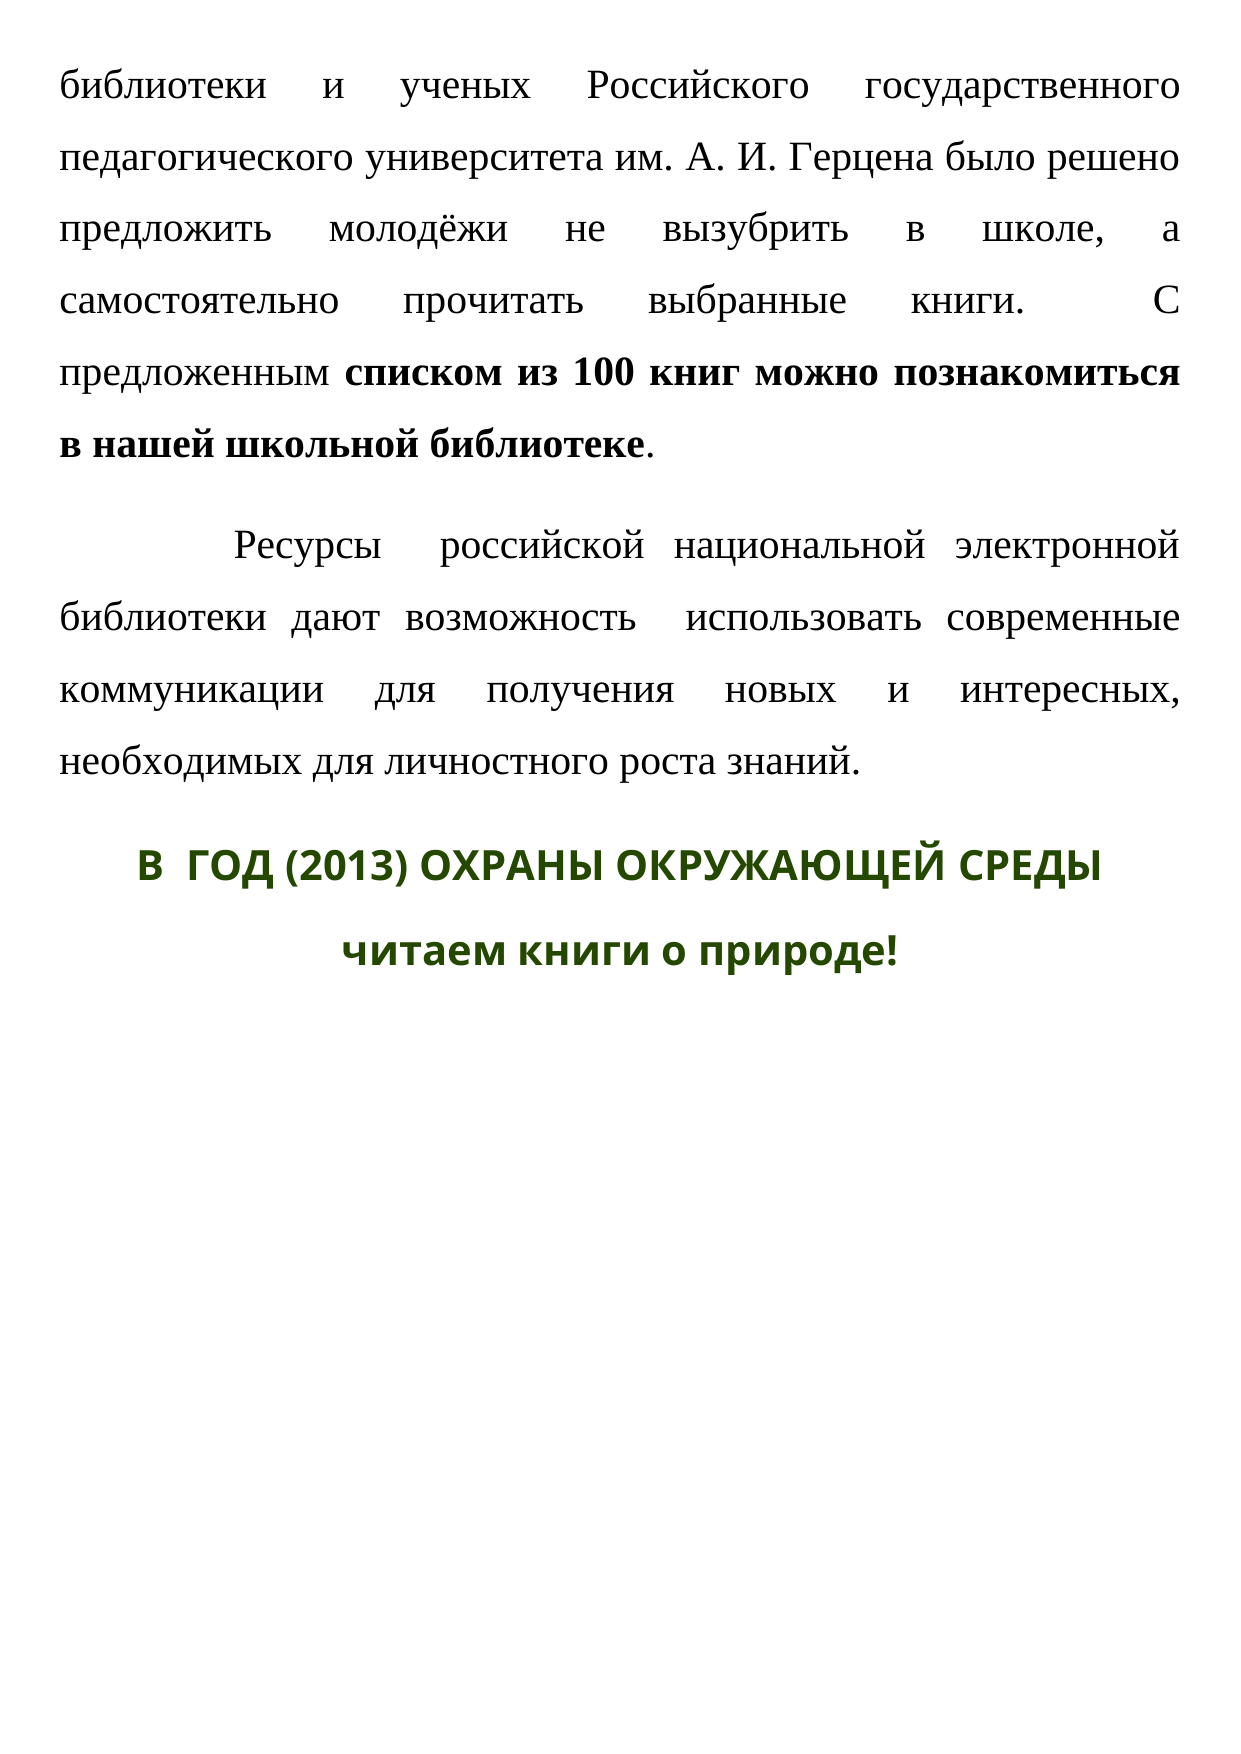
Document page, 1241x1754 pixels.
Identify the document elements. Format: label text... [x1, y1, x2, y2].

text Ресурсы российской национальной электронной библиотеки дают возможность использовать современные коммуникации для получения новых и интересных, необходимых для личностного роста знаний. [59, 519, 1181, 783]
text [59, 59, 1181, 466]
text В ГОД (2013) ОХРАНЫ ОКРУЖАЮЩЕЙ СРЕДЫ читаем книги о природе! [59, 836, 1181, 978]
